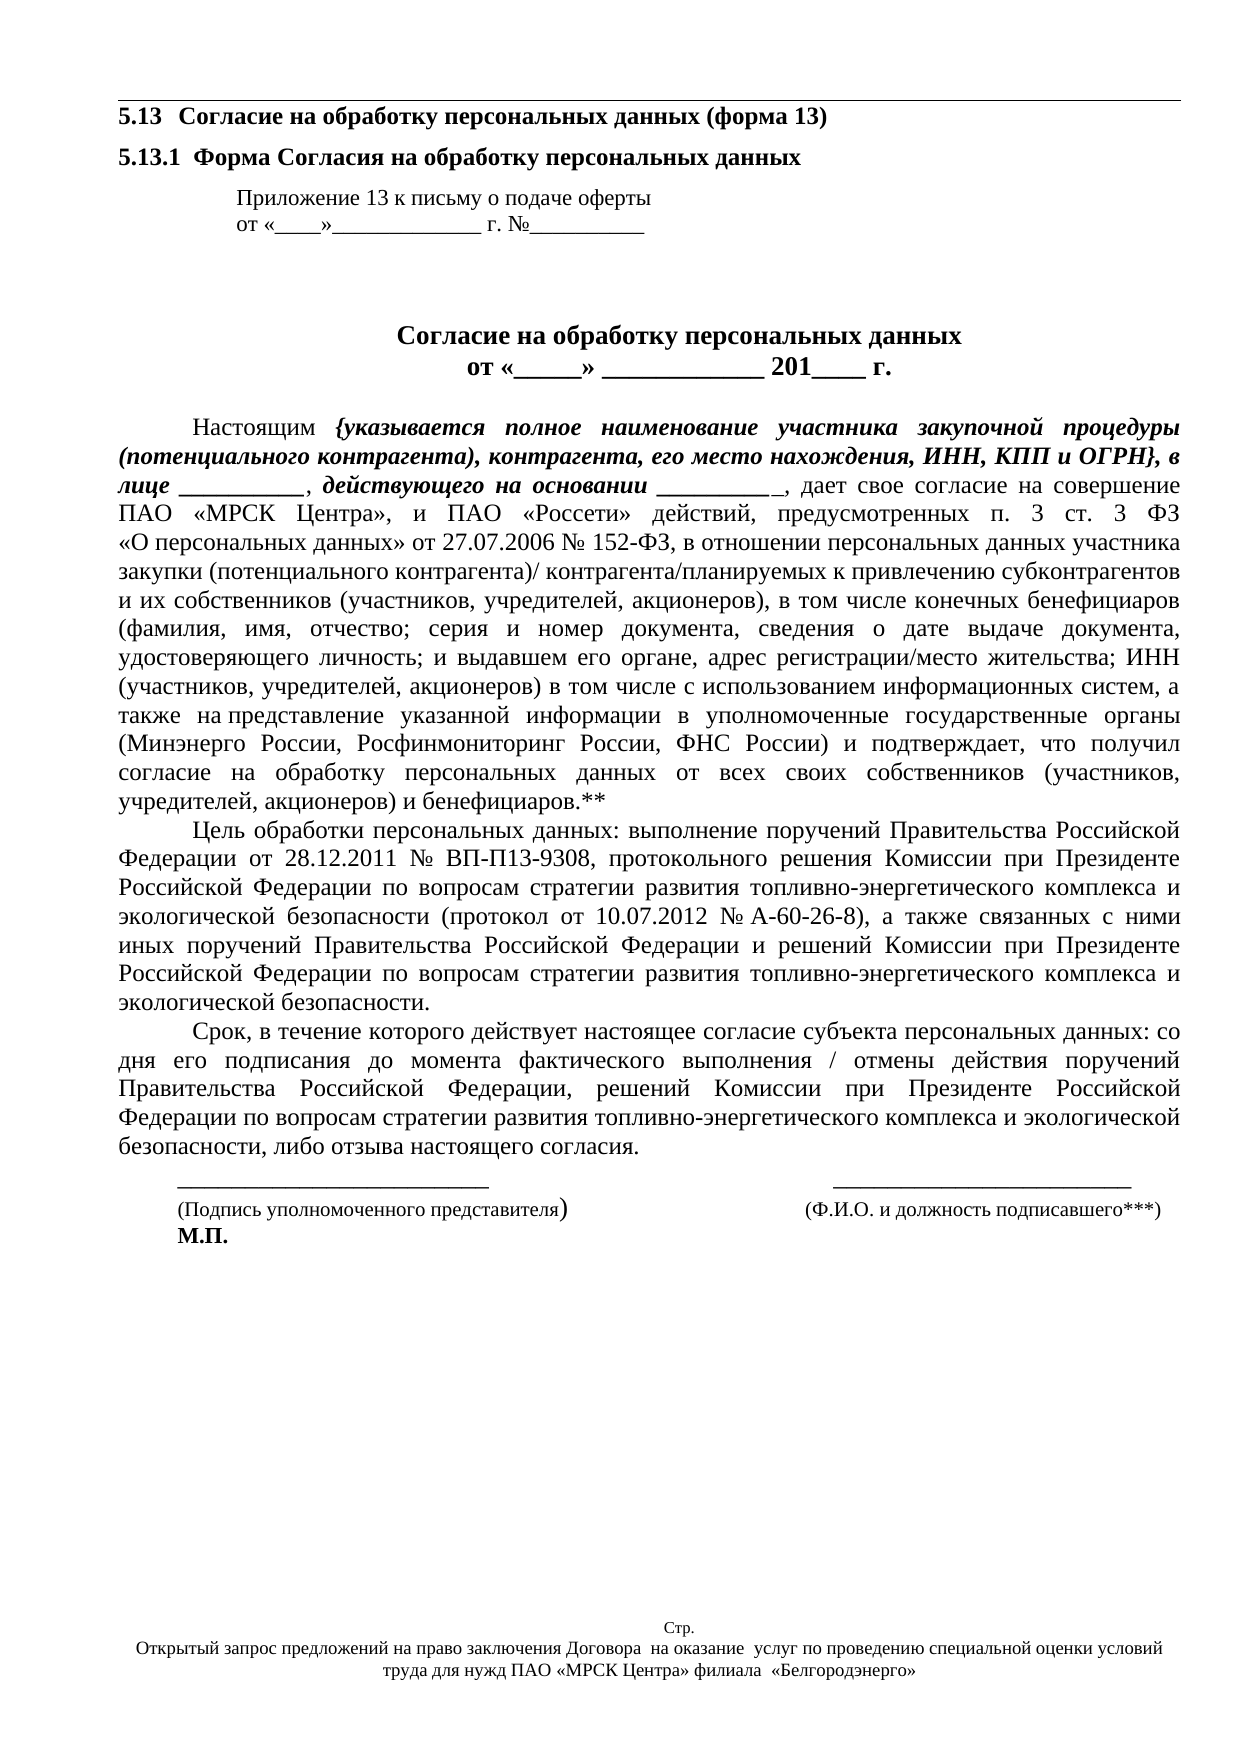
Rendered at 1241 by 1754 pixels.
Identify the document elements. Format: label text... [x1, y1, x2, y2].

text Приложение 13 к письму о подаче оферты от «____»_____________ г. №__________ [236, 183, 1181, 236]
text Согласие на обработку персональных данных [118, 319, 1181, 350]
text М.П. [118, 1222, 1181, 1248]
text Цель обработки персональных данных: выполнение поручений Правительства Российской Федерации от 28.12.2011 № ВП-П13-9308, протокольного решения Комиссии при Президенте Российской Федерации по вопросам стратегии развития топливно-энергетического комплекса и экологической безопасности (протокол от 10.07.2012 № А-60-26-8), а также связанных с ними иных поручений Правительства Российской Федерации и решений Комиссии при Президенте Российской Федерации по вопросам стратегии развития топливно-энергетического комплекса и экологической безопасности. [118, 815, 1181, 1016]
subtitle Форма Согласия на обработку персональных данных [118, 142, 1181, 171]
text (Подпись уполномоченного представителя) (Ф.И.О. и должность подписавшего***) [118, 1191, 1181, 1222]
text _______________________ ______________________ [118, 1160, 1181, 1191]
text от «_____» ____________ 201____ г. [118, 350, 1181, 381]
subtitle Согласие на обработку персональных данных (форма 13) [118, 101, 1181, 130]
text Настоящим {указывается полное наименование участника закупочной процедуры (потенциального контрагента), контрагента, его место нахождения, ИНН, КПП и ОГРН}, в лице __________, действующего на основании __________, дает свое согласие на совершение ПАО «МРСК Центра», и ПАО «Россети» действий, предусмотренных п. 3 ст. 3 ФЗ «О персональных данных» от 27.07.2006 № 152-ФЗ, в отношении персональных данных участника закупки (потенциального контрагента)/ контрагента/планируемых к привлечению субконтрагентов и их собственников (участников, учредителей, акционеров), в том числе конечных бенефициаров (фамилия, имя, отчество; серия и номер документа, сведения о дате выдаче документа, удостоверяющего личность; и выдавшем его органе, адрес регистрации/место жительства; ИНН (участников, учредителей, акционеров) в том числе с использованием информационных систем, а также на представление указанной информации в уполномоченные государственные органы (Минэнерго России, Росфинмониторинг России, ФНС России) и подтверждает, что получил согласие на обработку персональных данных от всех своих собственников (участников, учредителей, акционеров) и бенефициаров.** [118, 412, 1181, 815]
text Срок, в течение которого действует настоящее согласие субъекта персональных данных: со дня его подписания до момента фактического выполнения / отмены действия поручений Правительства Российской Федерации, решений Комиссии при Президенте Российской Федерации по вопросам стратегии развития топливно-энергетического комплекса и экологической безопасности, либо отзыва настоящего согласия. [118, 1016, 1181, 1160]
